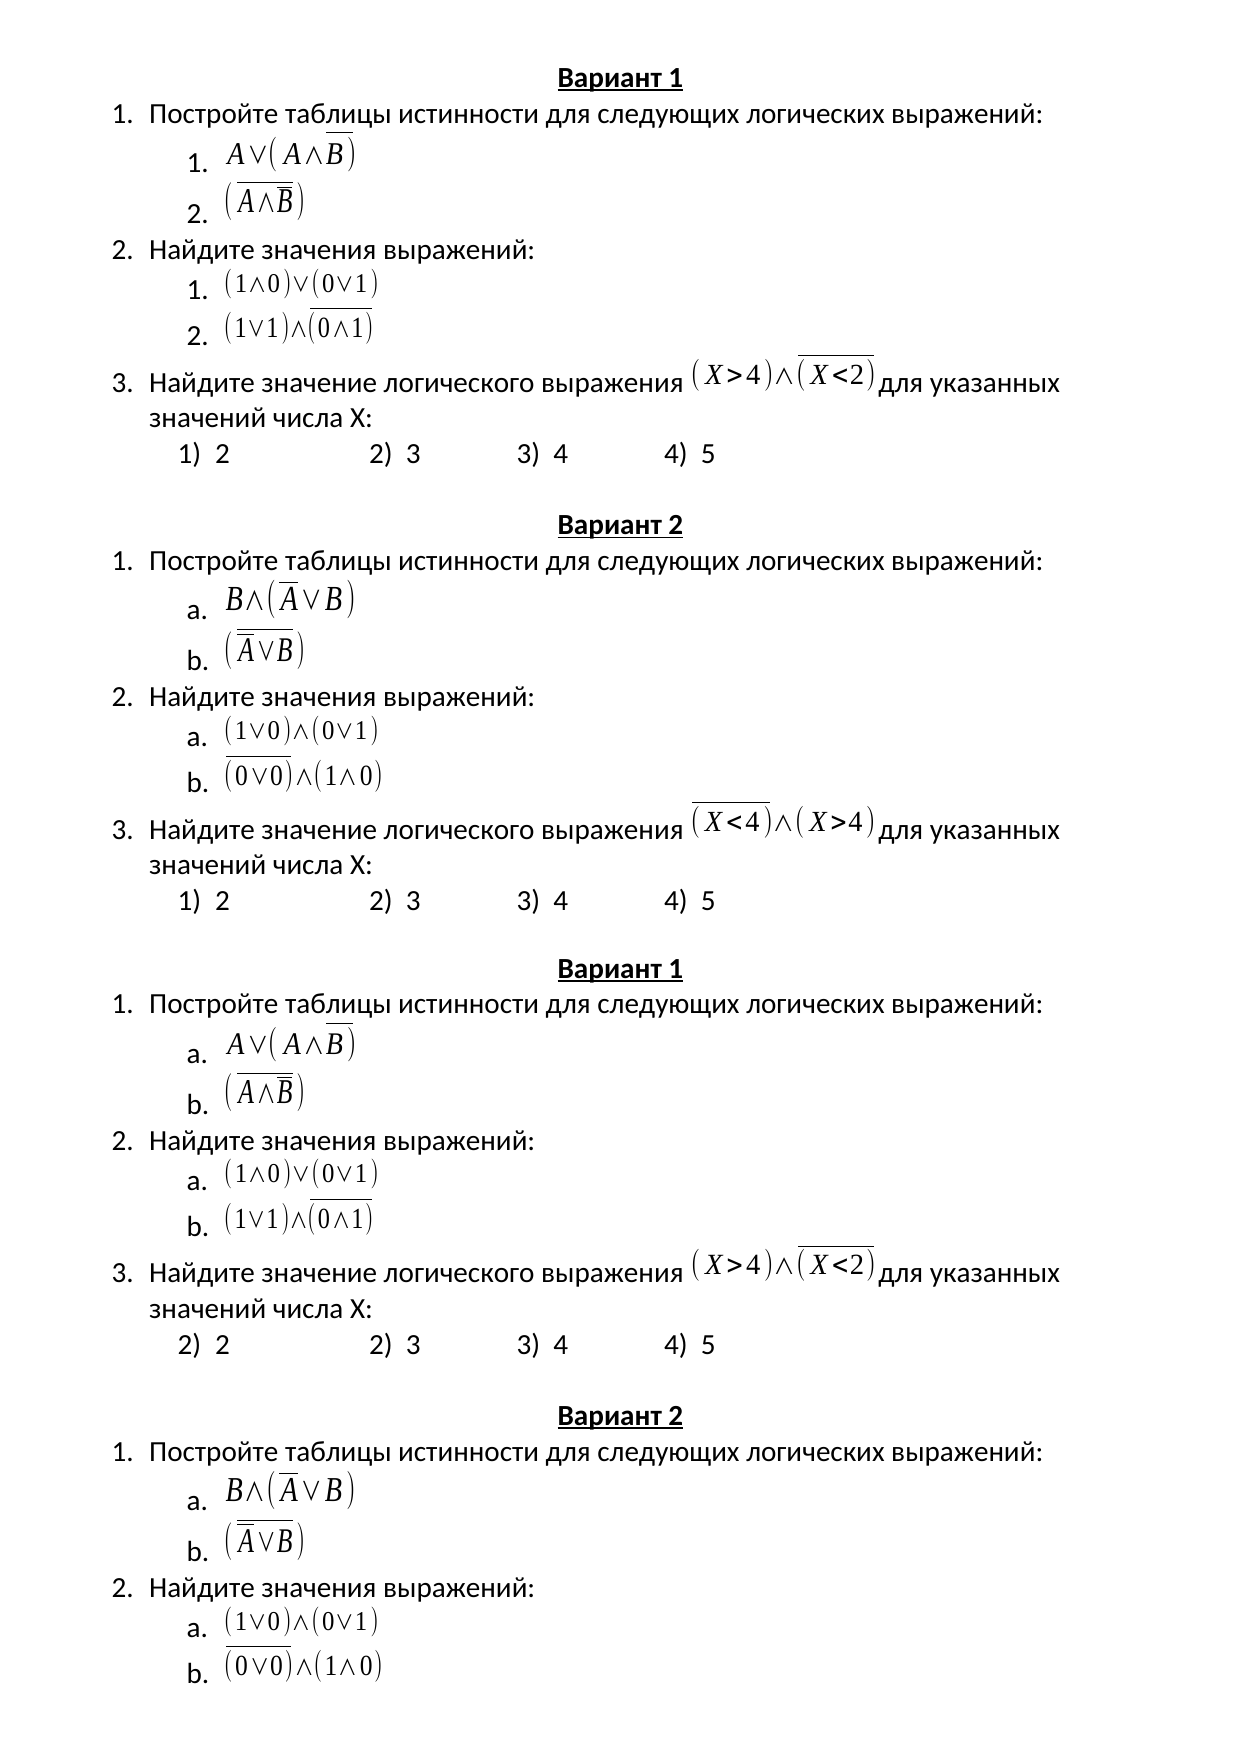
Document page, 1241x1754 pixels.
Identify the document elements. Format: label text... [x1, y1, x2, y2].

list Найдите значения выражений: [111, 1122, 1167, 1157]
list Постройте таблицы истинности для следующих логических выражений: [111, 986, 1167, 1021]
list Найдите значения выражений: [111, 678, 1167, 714]
list 2 2) 3 3) 4 4) 5 [177, 882, 1167, 918]
text Вариант 2 [74, 506, 1167, 542]
text Вариант 1 [74, 950, 1167, 986]
list 2 2) 3 3) 4 4) 5 [177, 1326, 1167, 1361]
list 2 2) 3 3) 4 4) 5 [177, 435, 1167, 471]
list Найдите значения выражений: [111, 231, 1167, 267]
text Вариант 1 [74, 59, 1167, 95]
list Найдите значение логического выражения для указанных значений числа X: [111, 800, 1167, 882]
list Постройте таблицы истинности для следующих логических выражений: [111, 95, 1167, 130]
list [111, 1244, 1167, 1326]
text Вариант 2 [74, 1397, 1167, 1433]
list Найдите значение логического выражения для указанных значений числа X: [111, 353, 1167, 435]
list Постройте таблицы истинности для следующих логических выражений: [111, 1433, 1167, 1468]
list Постройте таблицы истинности для следующих логических выражений: [111, 542, 1167, 577]
list Найдите значения выражений: [111, 1569, 1167, 1604]
